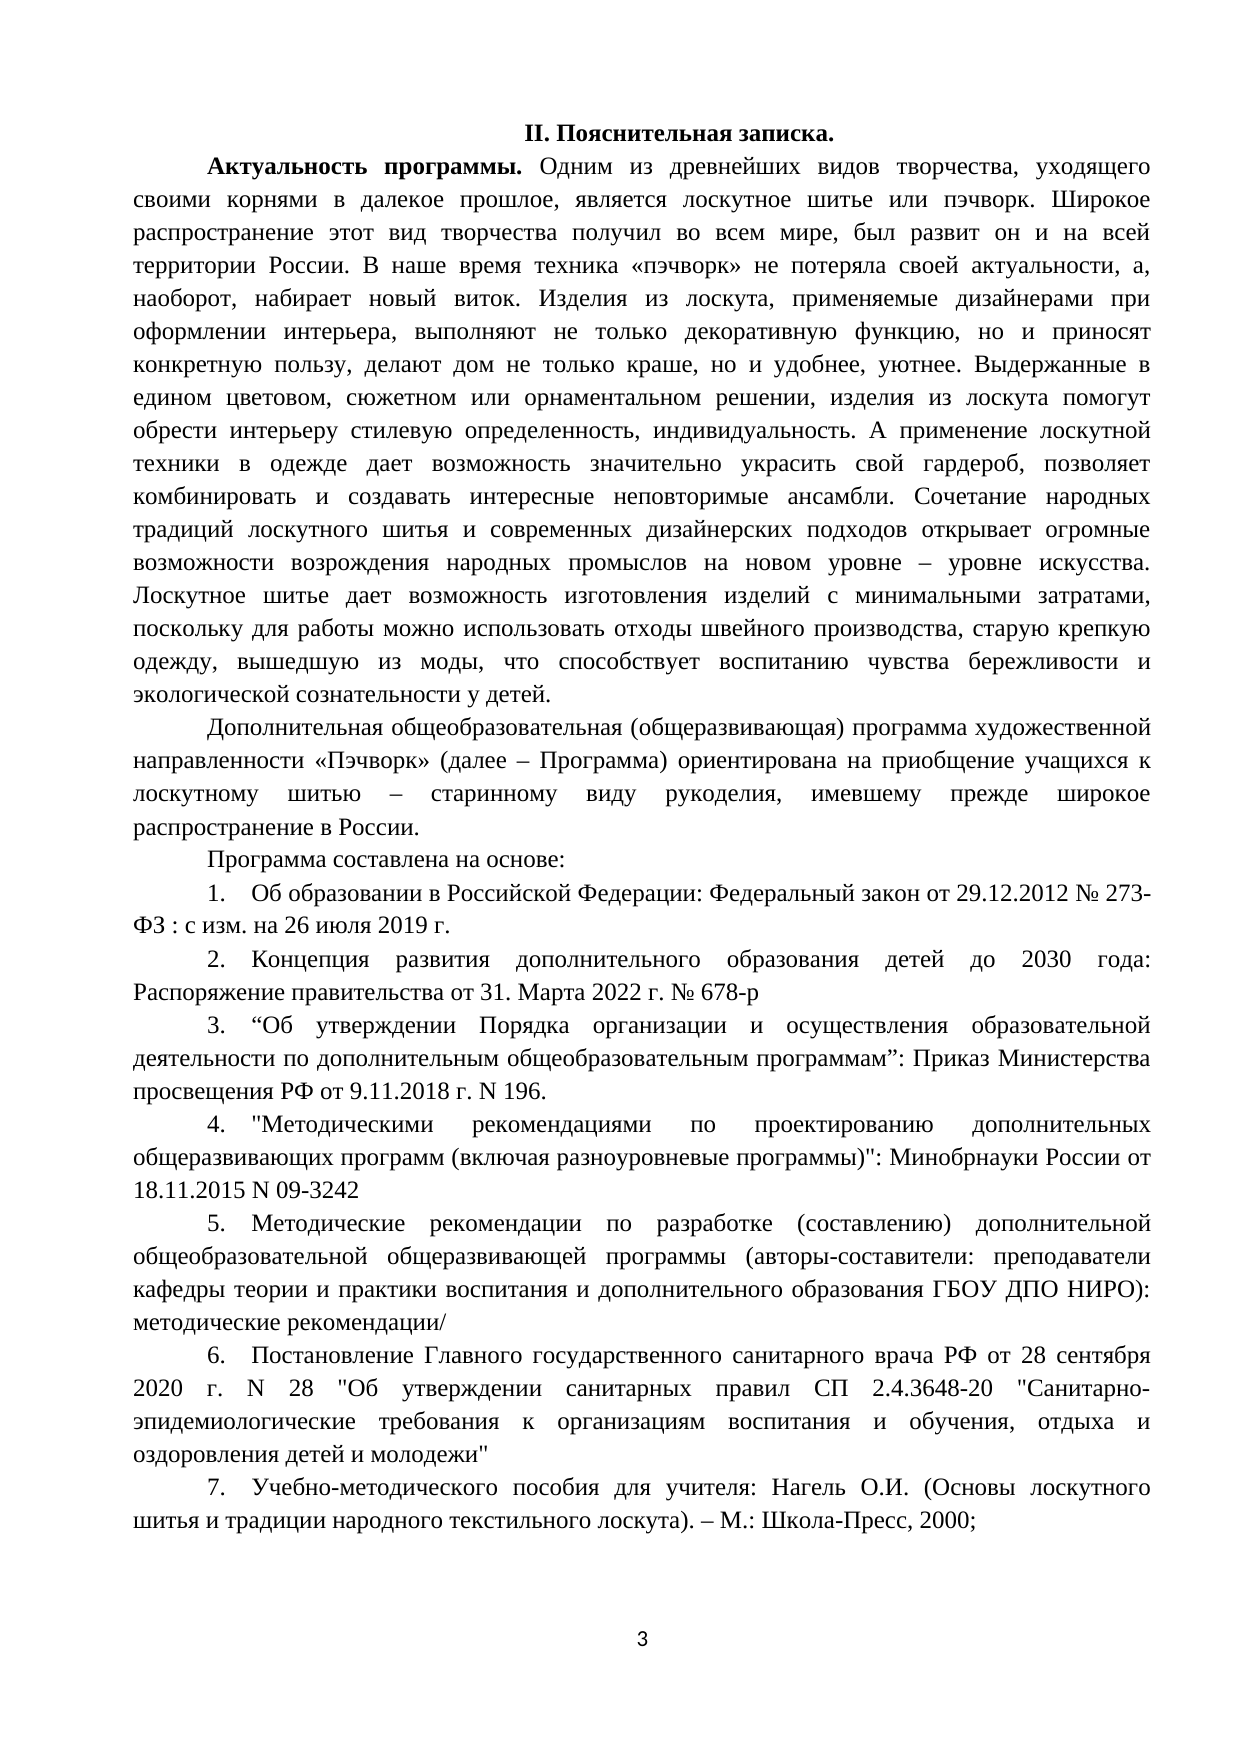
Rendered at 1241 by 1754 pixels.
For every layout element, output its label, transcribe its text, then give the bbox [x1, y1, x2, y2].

text Дополнительная общеобразовательная (общеразвивающая) программа художественной направленности «Пэчворк» (далее – Программа) ориентирована на приобщение учащихся к лоскутному шитью – старинному виду рукоделия, имевшему прежде широкое распространение в России. [133, 712, 1152, 840]
list Методические рекомендации по разработке (составлению) дополнительной общеобразовательной общеразвивающей программы (авторы-составители: преподаватели кафедры теории и практики воспитания и дополнительного образования ГБОУ ДПО НИРО): методические рекомендации/ [133, 1208, 1152, 1336]
list Концепция развития дополнительного образования детей до 2030 года: Распоряжение правительства от 31. Марта 2022 г. № 678-р [133, 944, 1152, 1005]
list Учебно-методического пособия для учителя: Нагель О.И. (Основы лоскутного шитья и традиции народного текстильного лоскута). – М.: Школа-Пресс, 2000; [133, 1472, 1152, 1534]
list “Об утверждении Порядка организации и осуществления образовательной деятельности по дополнительным общеобразовательным программам”: Приказ Министерства просвещения РФ от 9.11.2018 г. N 196. [133, 1010, 1152, 1104]
list Об образовании в Российской Федерации: Федеральный закон от 29.12.2012 № 273-ФЗ : с изм. на 26 июля 2019 г. [133, 878, 1152, 939]
text II. Пояснительная записка. [133, 118, 1152, 147]
list "Методическими рекомендациями по проектированию дополнительных общеразвивающих программ (включая разноуровневые программы)": Минобрнауки России от 18.11.2015 N 09-3242 [133, 1109, 1152, 1203]
text Программа составлена на основе: [133, 844, 1152, 873]
list Постановление Главного государственного санитарного врача РФ от 28 сентября 2020 г. N 28 "Об утверждении санитарных правил СП 2.4.3648-20 "Санитарно-эпидемиологические требования к организациям воспитания и обучения, отдыха и оздоровления детей и молодежи" [133, 1340, 1152, 1468]
text Актуальность программы. Одним из древнейших видов творчества, уходящего своими корнями в далекое прошлое, является лоскутное шитье или пэчворк. Широкое распространение этот вид творчества получил во всем мире, был развит он и на всей территории России. В наше время техника «пэчворк» не потеряла своей актуальности, а, наоборот, набирает новый виток. Изделия из лоскута, применяемые дизайнерами при оформлении интерьера, выполняют не только декоративную функцию, но и приносят конкретную пользу, делают дом не только краше, но и удобнее, уютнее. Выдержанные в едином цветовом, сюжетном или орнаментальном решении, изделия из лоскута помогут обрести интерьеру стилевую определенность, индивидуальность. А применение лоскутной техники в одежде дает возможность значительно украсить свой гардероб, позволяет комбинировать и создавать интересные неповторимые ансамбли. Сочетание народных традиций лоскутного шитья и современных дизайнерских подходов открывает огромные возможности возрождения народных промыслов на новом уровне – уровне искусства. Лоскутное шитье дает возможность изготовления изделий с минимальными затратами, поскольку для работы можно использовать отходы швейного производства, старую крепкую одежду, вышедшую из моды, что способствует воспитанию чувства бережливости и экологической сознательности у детей. [133, 151, 1152, 708]
